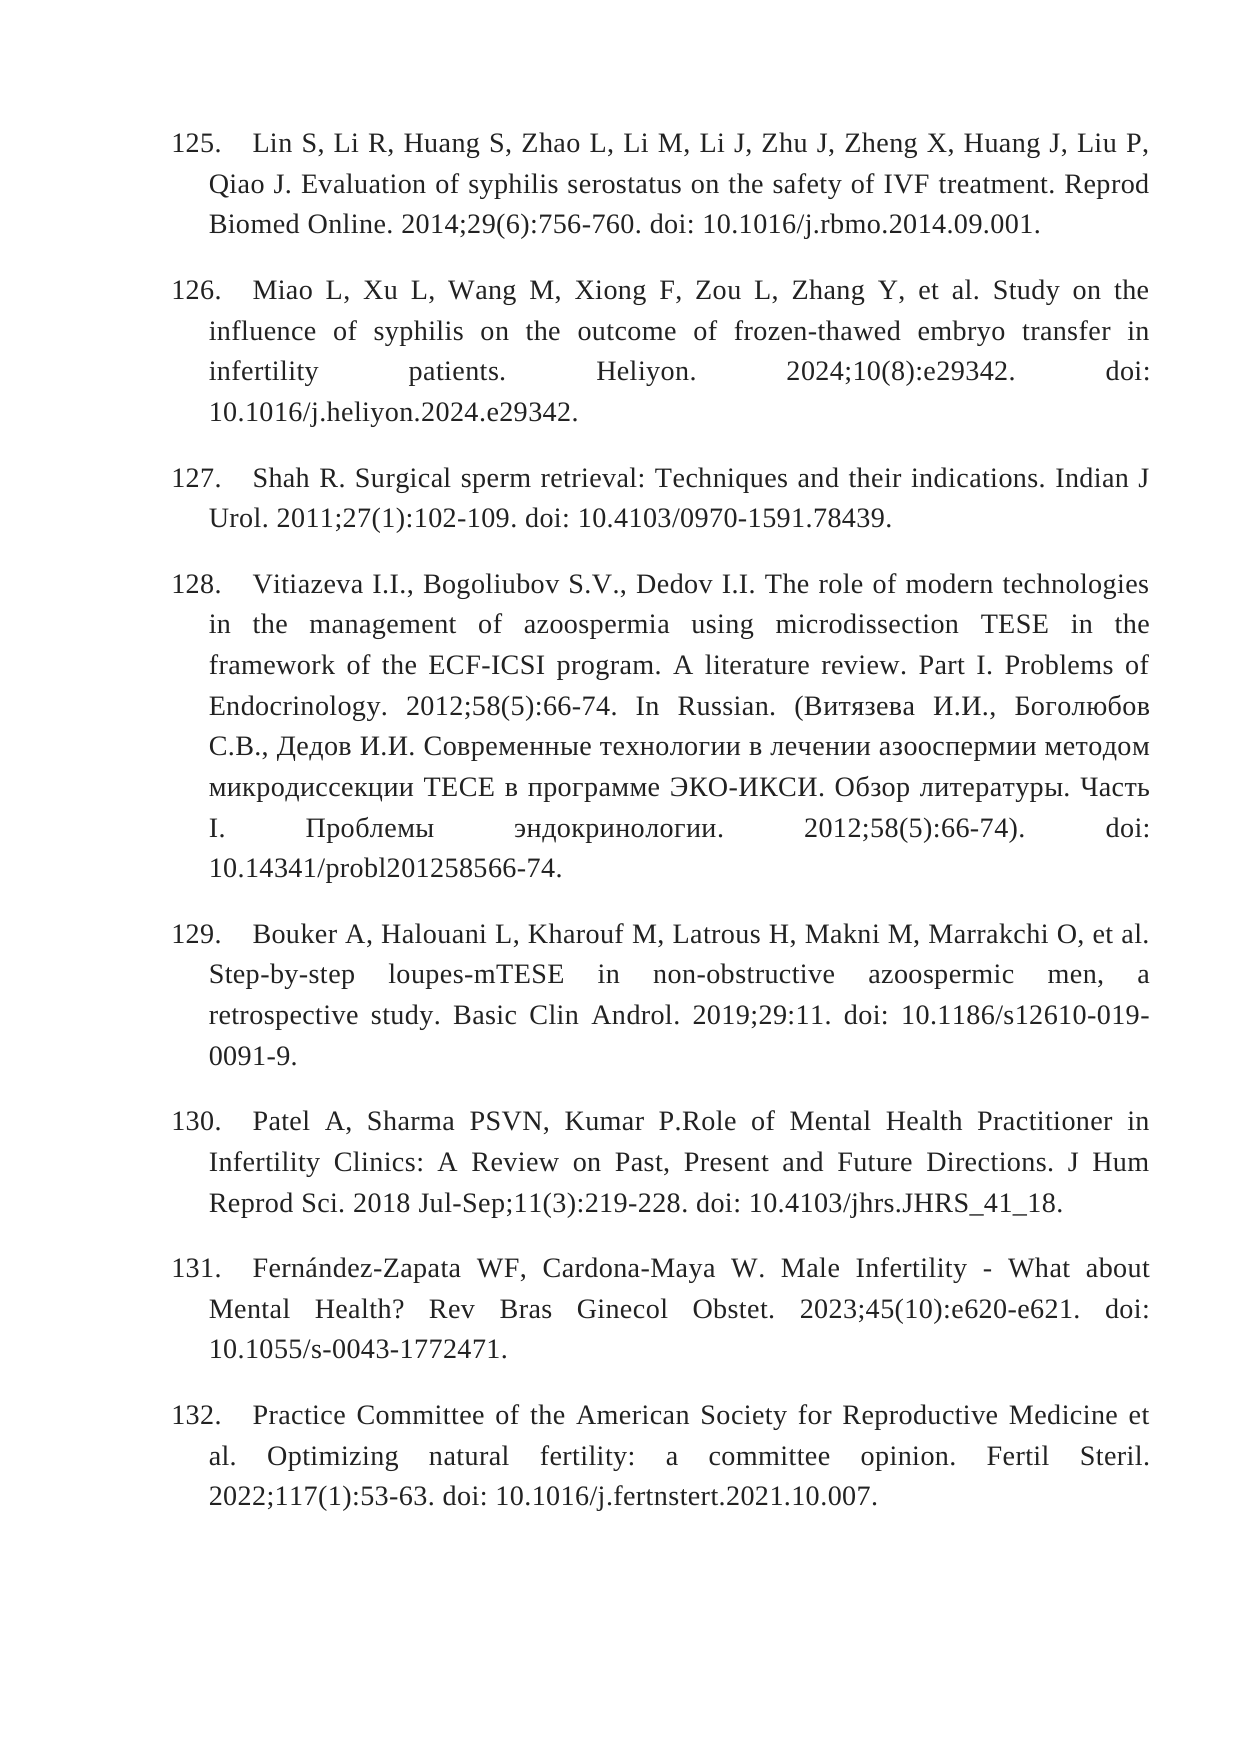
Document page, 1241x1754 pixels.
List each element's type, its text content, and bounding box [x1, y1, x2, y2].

list Bouker A, Halouani L, Kharouf M, Latrous H, Makni M, Marrakchi O, et al. Step-by-step loupes-mTESE in non-obstructive azoospermic men, a retrospective study. Basic Clin Androl. 2019;29:11. doi: 10.1186/s12610-019-0091-9. [171, 909, 1152, 1071]
list Shah R. Surgical sperm retrieval: Techniques and their indications. Indian J Urol. 2011;27(1):102-109. doi: 10.4103/0970-1591.78439. [171, 452, 1152, 534]
list Practice Committee of the American Society for Reproductive Medicine et al. Optimizing natural fertility: a committee opinion. Fertil Steril. 2022;117(1):53-63. doi: 10.1016/j.fertnstert.2021.10.007. [171, 1390, 1152, 1512]
list Fernández-Zapata WF, Cardona-Maya W. Male Infertility - What about Mental Health? Rev Bras Ginecol Obstet. 2023;45(10):e620-e621. doi: 10.1055/s-0043-1772471. [171, 1243, 1152, 1365]
list Lin S, Li R, Huang S, Zhao L, Li M, Li J, Zhu J, Zheng X, Huang J, Liu P, Qiao J. Evaluation of syphilis serostatus on the safety of IVF treatment. Reprod Biomed Online. 2014;29(6):756-760. doi: 10.1016/j.rbmo.2014.09.001. [171, 118, 1152, 240]
list Miao L, Xu L, Wang M, Xiong F, Zou L, Zhang Y, et al. Study on the influence of syphilis on the outcome of frozen-thawed embryo transfer in infertility patients. Heliyon. 2024;10(8):e29342. doi: 10.1016/j.heliyon.2024.e29342. [171, 265, 1152, 427]
list Patel A, Sharma PSVN, Kumar P.Role of Mental Health Practitioner in Infertility Clinics: A Review on Past, Present and Future Directions. J Hum Reprod Sci. 2018 Jul-Sep;11(3):219-228. doi: 10.4103/jhrs.JHRS_41_18. [171, 1096, 1152, 1218]
list Vitiazeva I.I., Bogoliubov S.V., Dedov I.I. The role of modern technologies in the management of azoospermia using microdissection TESE in the framework of the ECF-ICSI program. A literature review. Part I. Problems of Endocrinology. 2012;58(5):66-74. In Russian. (Витязева И.И., Боголюбов С.В., Дедов И.И. Современные технологии в лечении азооспермии методом микродиссекции ТЕСЕ в программе ЭКО-ИКСИ. Обзор литературы. Часть I. Проблемы эндокринологии. 2012;58(5):66-74). doi: 10.14341/probl201258566-74. [171, 559, 1152, 884]
